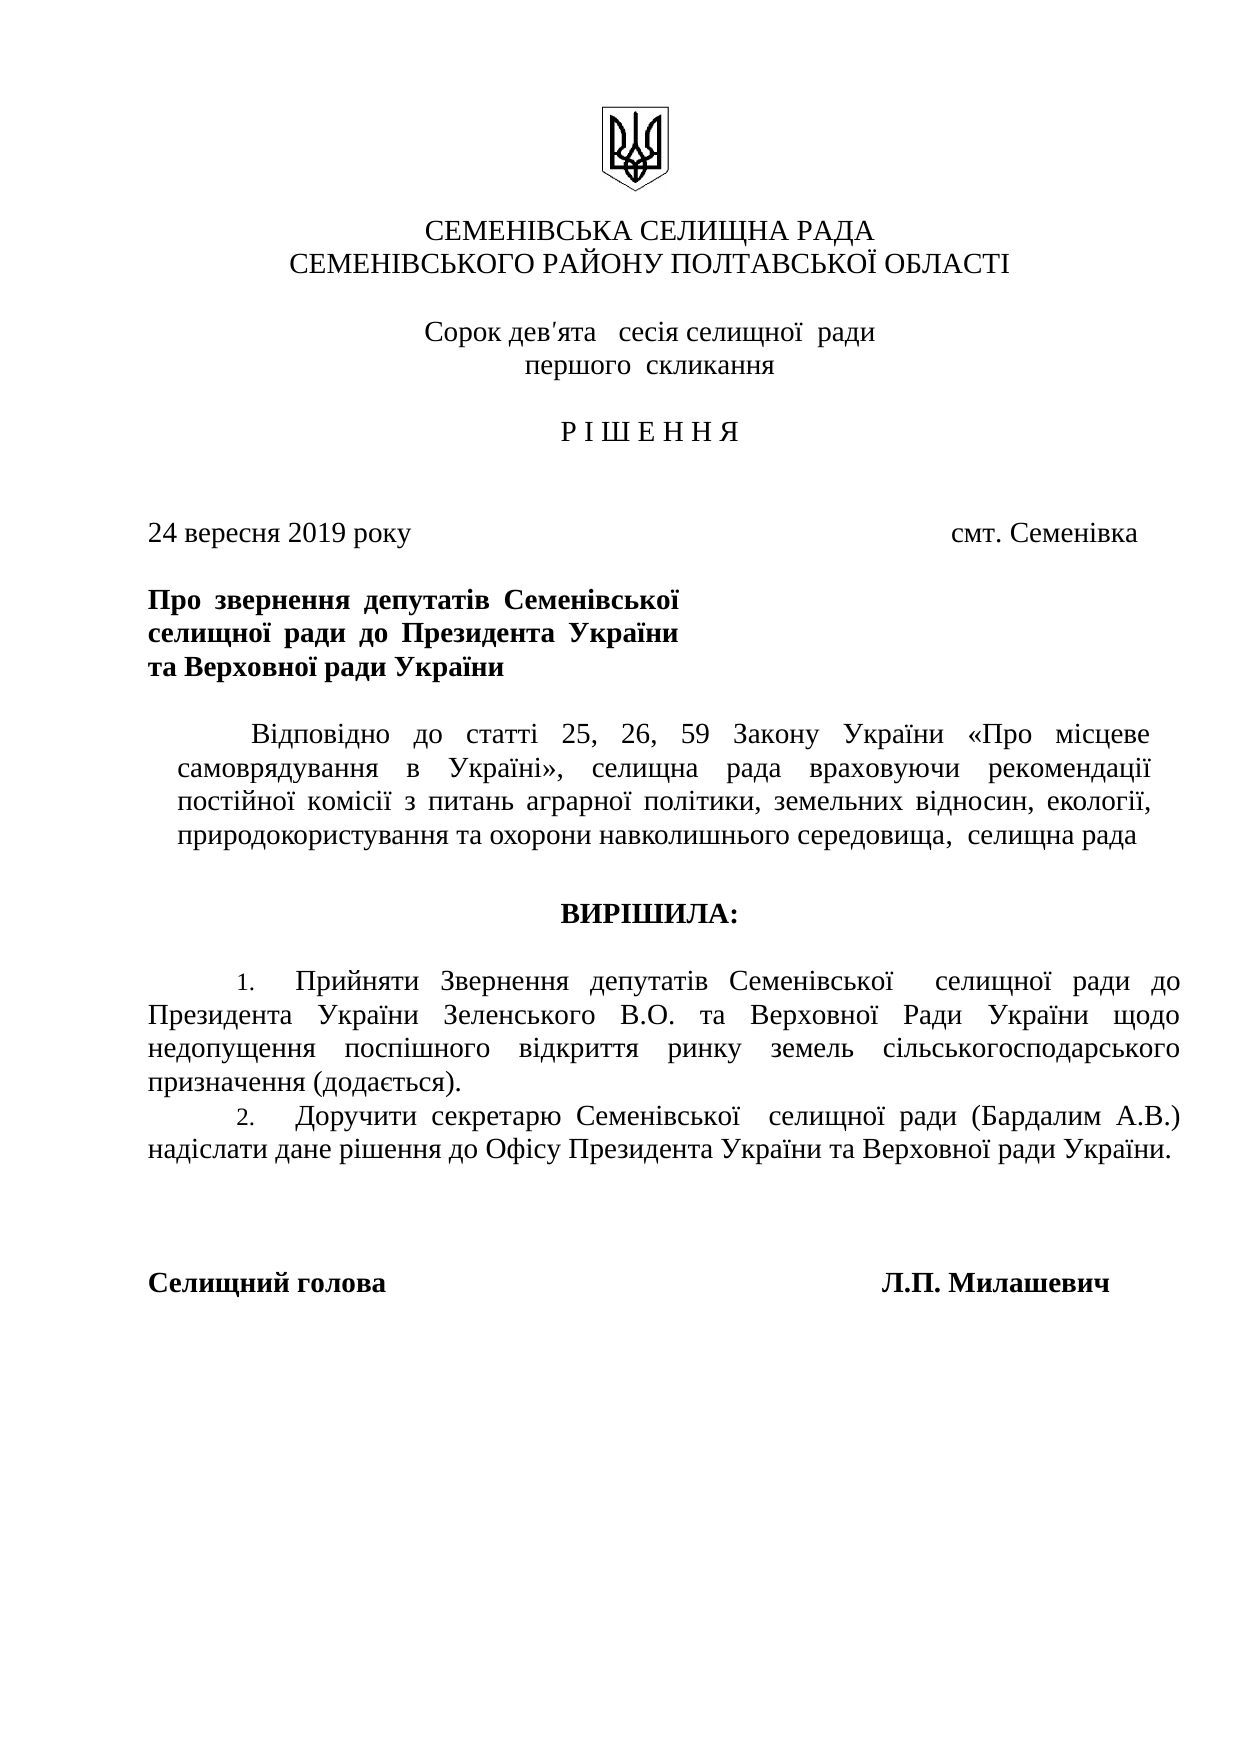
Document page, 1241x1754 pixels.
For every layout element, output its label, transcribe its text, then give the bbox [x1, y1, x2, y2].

text Сорок девята сесія селищної ради [148, 314, 1152, 347]
text СЕМЕНІВСЬКА СЕЛИЩНА РАДА [148, 213, 1152, 247]
list Доручити секретарю Семенівської селищної ради (Бардалим А.В.) надіслати дане рішення до Офісу Президента України та Верховної ради України. [148, 1098, 1181, 1165]
text Про звернення депутатів Семенівської селищної ради до Президента України та Верховної ради України [148, 582, 679, 683]
text першого скликання [148, 347, 1152, 381]
text Селищний голова Л.П. Милашевич [148, 1265, 1152, 1299]
list Прийняти Звернення депутатів Семенівської селищної ради до Президента України Зеленського В.О. та Верховної Ради України щодо недопущення поспішного відкриття ринку земель сільськогосподарського призначення (додається). [148, 963, 1181, 1098]
text 24 вересня 2019 року смт. Семенівка [148, 515, 1152, 548]
text ВИРІШИЛА: [148, 896, 1152, 930]
text Р І Ш Е Н Н Я [148, 414, 1152, 448]
picture [600, 105, 671, 192]
text Відповідно до статті 25, 26, 59 Закону України «Про місцеве самоврядування в Україні», селищна рада враховуючи рекомендації постійної комісії з питань аграрної політики, земельних відносин, екології, природокористування та охорони навколишнього середовища, селищна рада [177, 716, 1152, 850]
text СЕМЕНІВСЬКОГО РАЙОНУ ПОЛТАВСЬКОЇ ОБЛАСТІ [148, 247, 1152, 280]
